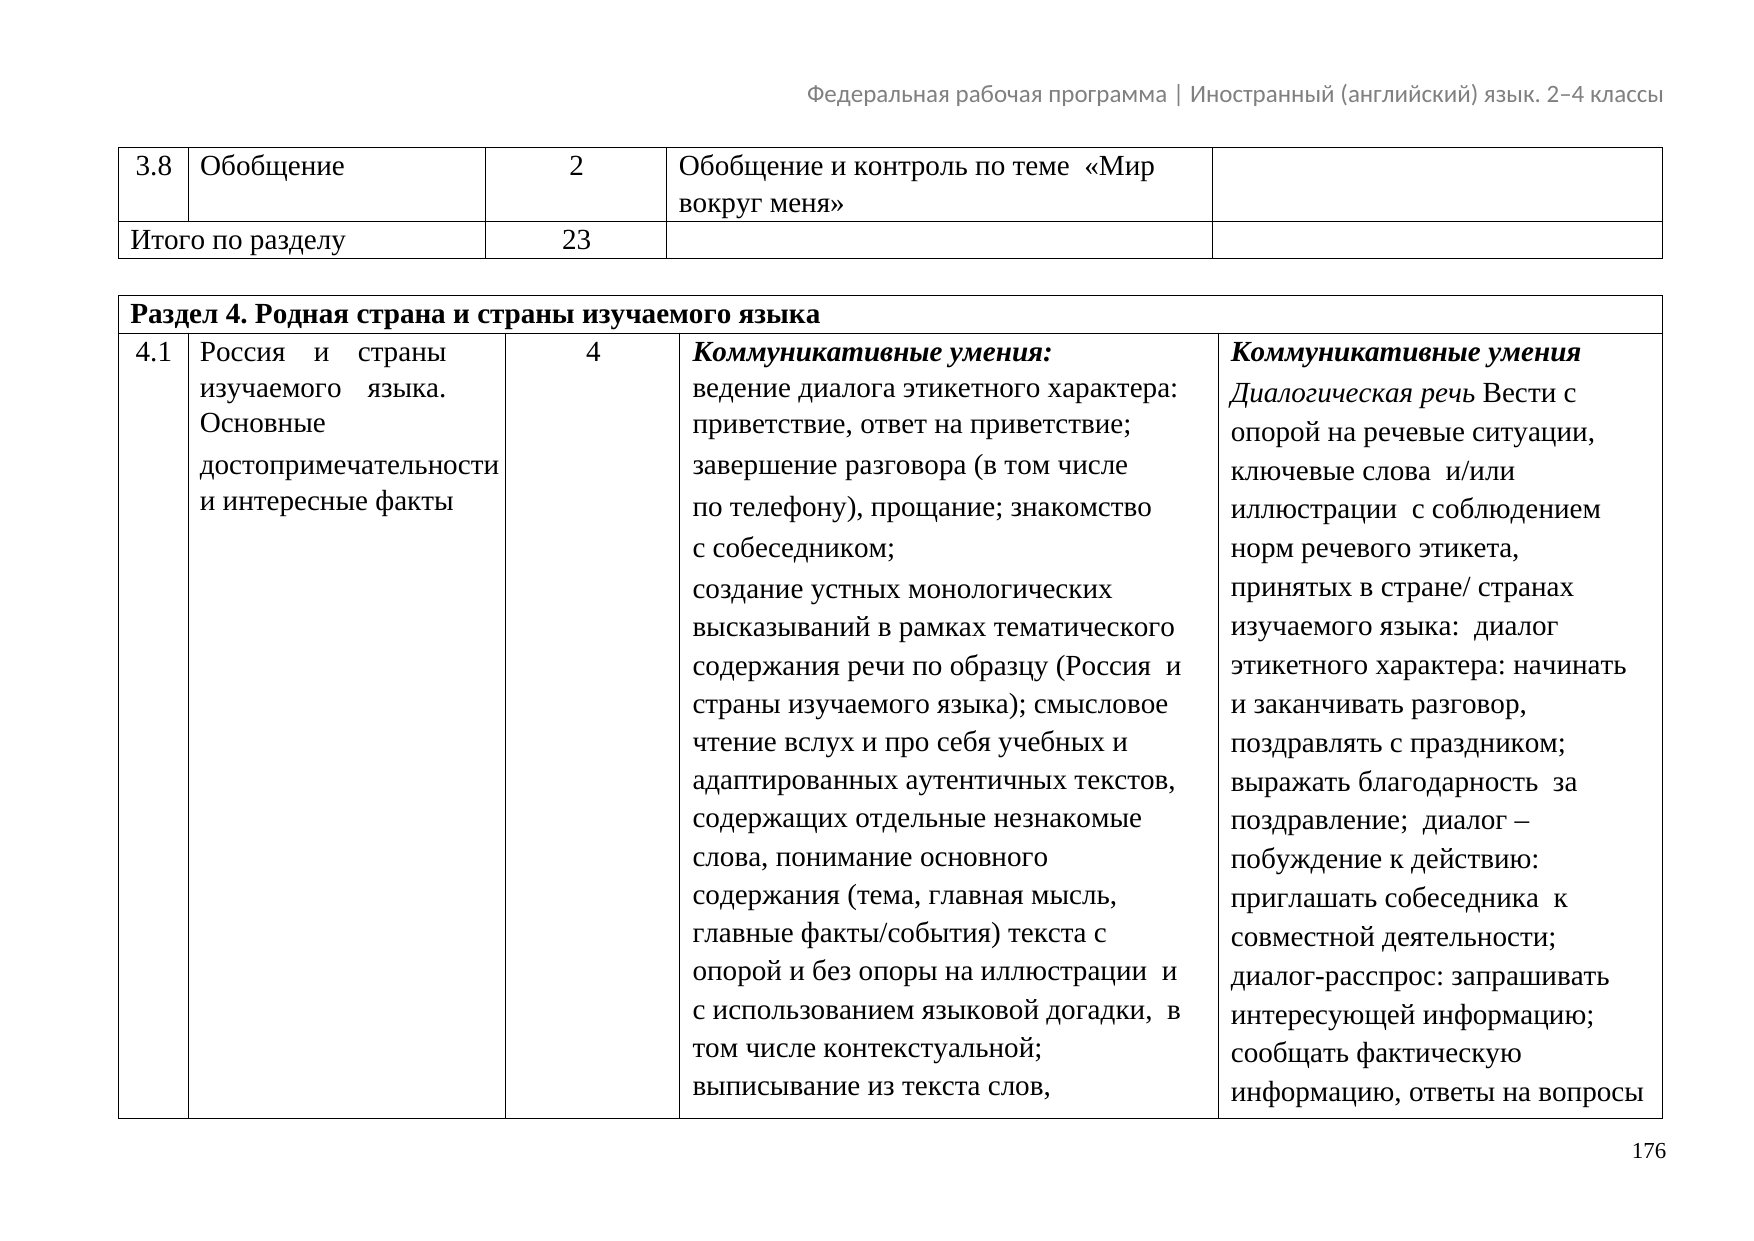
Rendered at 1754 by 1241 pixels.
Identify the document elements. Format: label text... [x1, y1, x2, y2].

table_header [1213, 148, 1662, 221]
table_cell [1213, 222, 1662, 258]
table_cell Обобщение и контроль по теме «Мир вокруг меня» [667, 148, 1212, 221]
table_cell Итого по разделу [119, 222, 485, 258]
table_cell [667, 222, 1212, 258]
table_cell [1219, 334, 1662, 1118]
table_cell 4 [506, 334, 679, 1118]
table_cell 23 [486, 222, 666, 258]
table_cell 2 [486, 148, 666, 221]
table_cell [189, 334, 505, 1118]
table_header Раздел 4. Родная страна и страны изучаемого языка [119, 296, 1662, 333]
table_cell Обобщение [189, 148, 485, 221]
table_cell 4.1 [119, 334, 188, 1118]
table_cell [680, 334, 1218, 1118]
table_cell 3.8 [119, 148, 188, 221]
